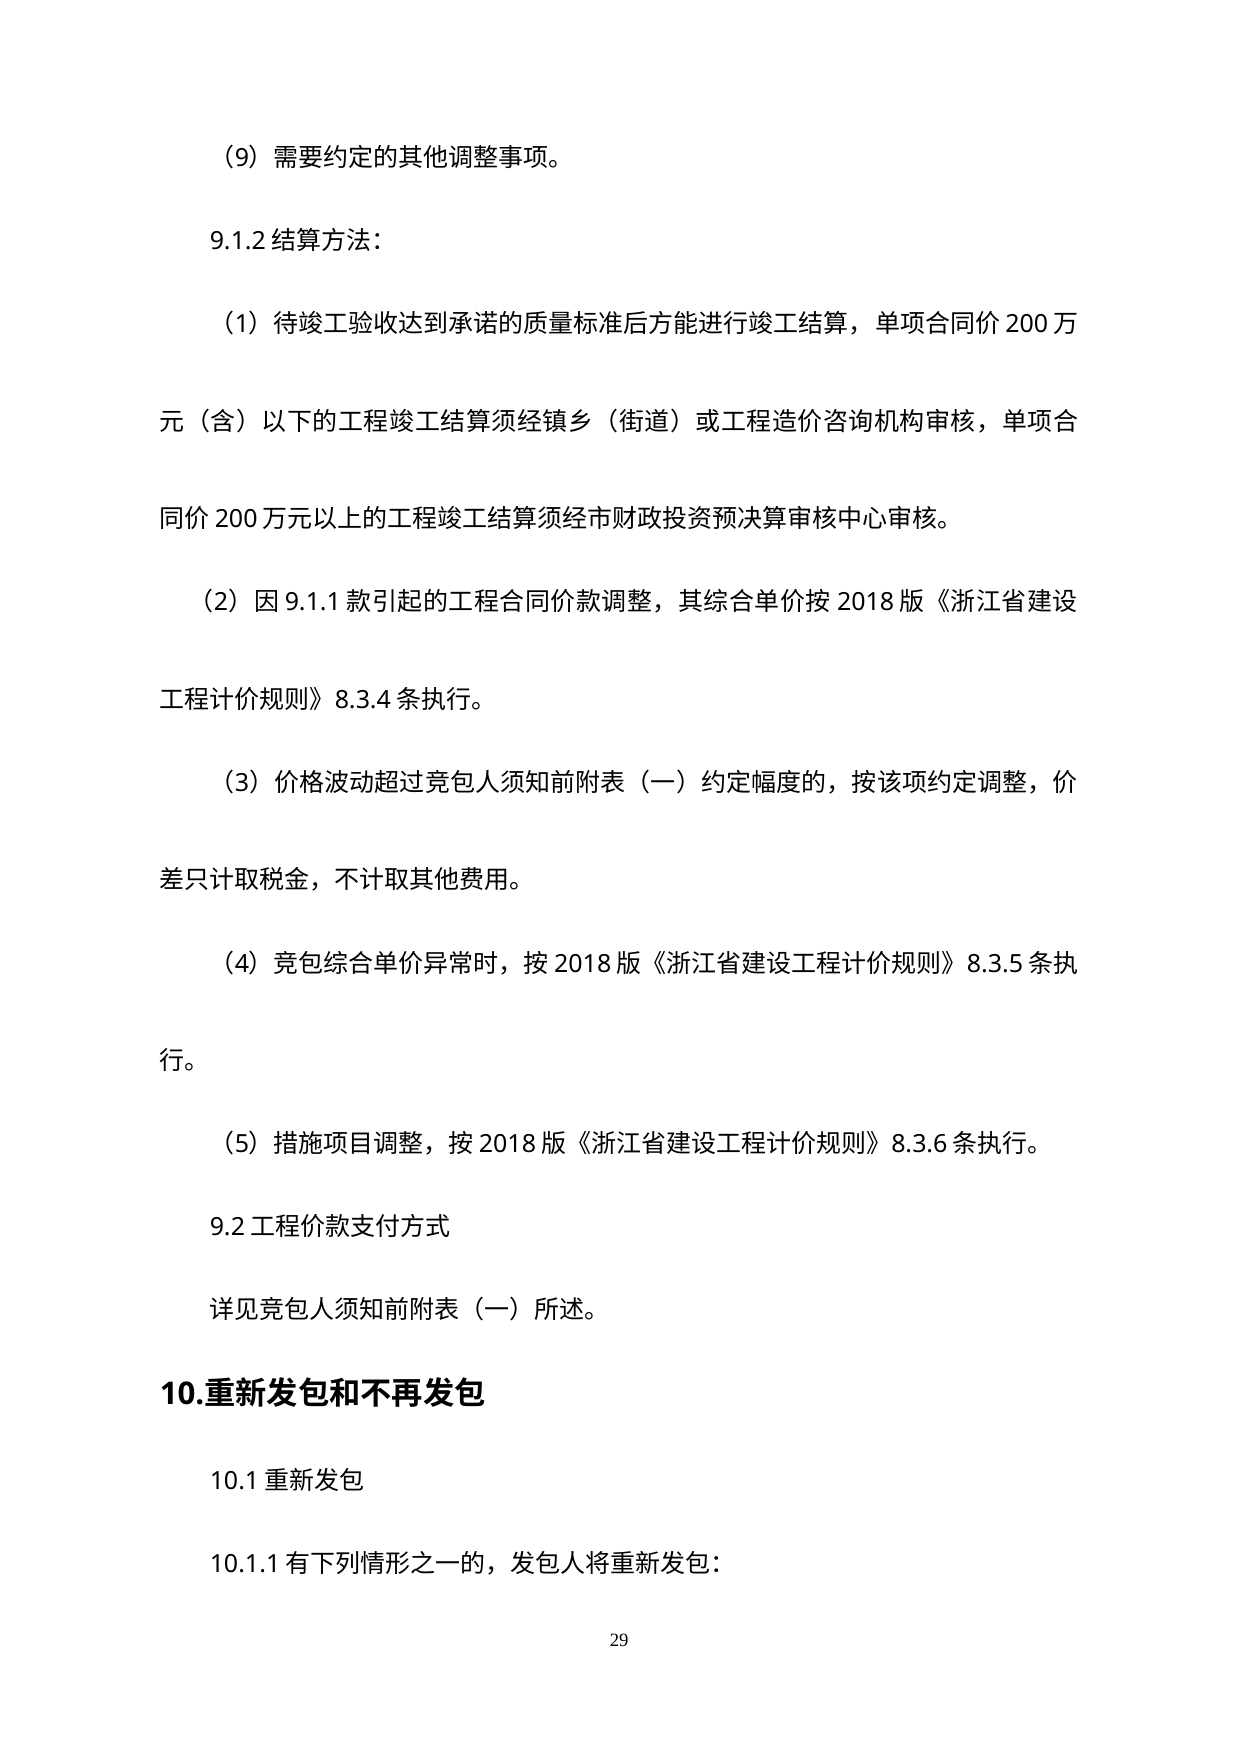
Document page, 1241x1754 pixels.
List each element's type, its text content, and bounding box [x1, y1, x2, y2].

text （5）措施项目调整，按2018版《浙江省建设工程计价规则》8.3.6条执行。 [159, 1109, 1078, 1174]
text （9）需要约定的其他调整事项。 [159, 123, 1078, 188]
text 10.重新发包和不再发包 [159, 1359, 1078, 1424]
text （2）因9.1.1款引起的工程合同价款调整，其综合单价按2018版《浙江省建设工程计价规则》8.3.4条执行。 [159, 567, 1078, 730]
text 9.2工程价款支付方式 [159, 1192, 1078, 1257]
text （4）竞包综合单价异常时，按2018版《浙江省建设工程计价规则》8.3.5条执行。 [159, 929, 1078, 1091]
list 待竣工验收达到承诺的质量标准后方能进行竣工结算，单项合同价200万元（含）以下的工程竣工结算须经镇乡（街道）或工程造价咨询机构审核，单项合同价200万元以上的工程竣工结算须经市财政投资预决算审核中心审核。 [159, 289, 1078, 549]
text （3）价格波动超过竞包人须知前附表（一）约定幅度的，按该项约定调整，价差只计取税金，不计取其他费用。 [159, 748, 1078, 911]
text 9.1.2结算方法： [159, 206, 1078, 271]
text 10.1.1有下列情形之一的，发包人将重新发包： [159, 1529, 1078, 1594]
text 10.1重新发包 [159, 1446, 1078, 1511]
text 详见竞包人须知前附表（一）所述。 [159, 1276, 1078, 1341]
